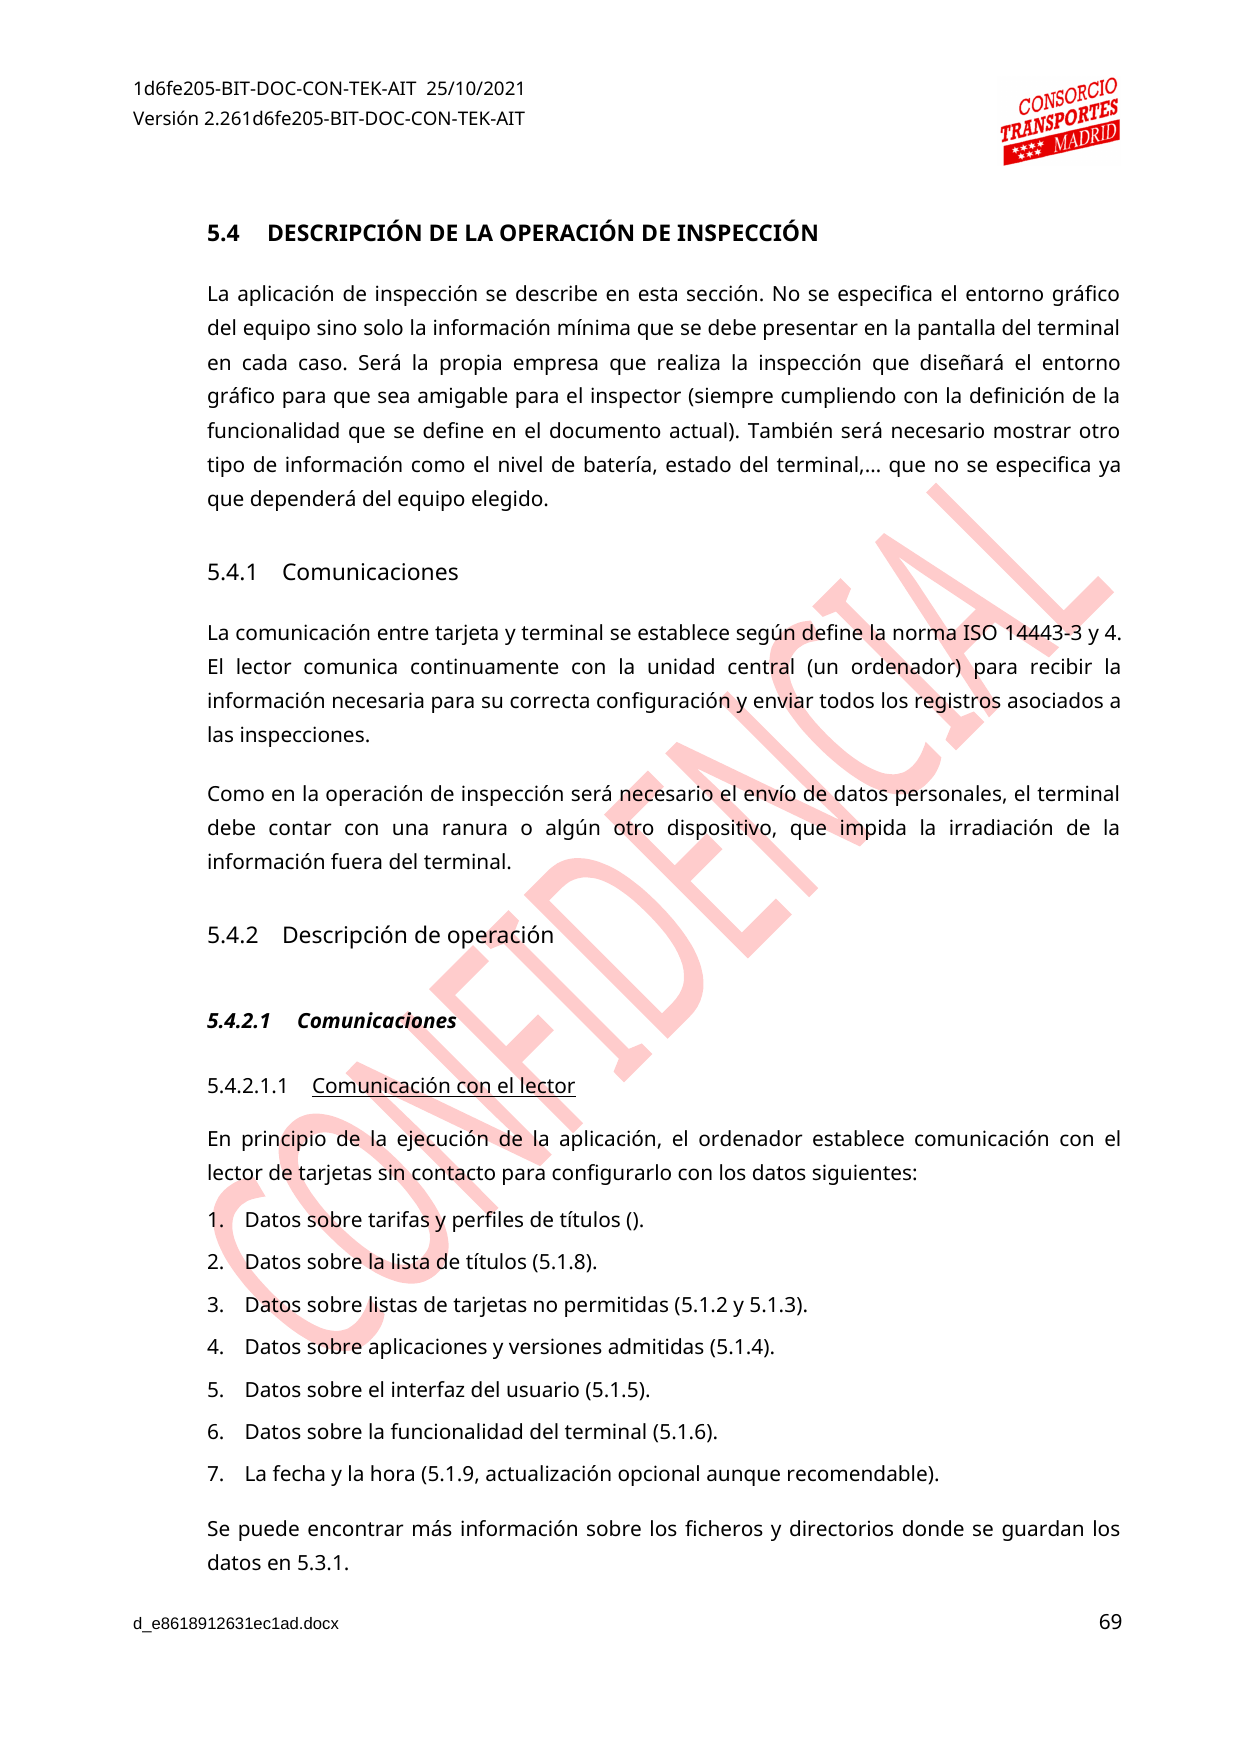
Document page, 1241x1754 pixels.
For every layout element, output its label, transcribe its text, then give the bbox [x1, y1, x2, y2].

text Se puede encontrar más información sobre los ficheros y directorios donde se guardan los datos en 5.3.1. [207, 1514, 1122, 1577]
subtitle Comunicaciones [207, 555, 1122, 587]
list Datos sobre listas de tarjetas no permitidas (5.1.2 y 5.1.3). [207, 1290, 1122, 1318]
text La comunicación entre tarjeta y terminal se establece según define 14443-3 y 4. El lector comunica continuamente con la unidad central (un ordenador) para recibir la información necesaria para su correcta configuración y enviar todos los registros asociados a las inspecciones. [207, 618, 1122, 748]
text La aplicación de inspección se describe en esta sección. No se especifica el entorno gráfico del equipo sino solo la información mínima que se debe presentar en la pantalla del terminal en cada caso. Será la propia empresa que realiza la inspección que diseñará el entorno gráfico para que sea amigable para el inspector (siempre cumpliendo con la definición de la funcionalidad que se define en el documento actual). También será necesario mostrar otro tipo de información como el nivel de batería, estado del terminal,… que no se especifica ya que dependerá del equipo elegido. [207, 279, 1122, 512]
list Datos sobre tarifas y perfiles de títulos (0). [207, 1205, 1122, 1233]
list Datos sobre el interfaz del usuario (5.1.5). [207, 1375, 1122, 1403]
subtitle Comunicación con el lector [207, 1072, 1122, 1100]
text Como en la operación de inspección será necesario el envío de datos personales, el terminal debe contar con una ranura o algún otro dispositivo, que impida la irradiación de la información fuera del terminal. [207, 779, 1122, 876]
subtitle DESCRIPCIÓN DE [207, 217, 1122, 248]
list Datos sobre la lista de títulos (5.1.8). [207, 1247, 1122, 1276]
subtitle Comunicaciones [207, 1006, 1122, 1035]
subtitle Descripción de operación [207, 919, 1122, 950]
list Datos sobre aplicaciones y versiones admitidas (5.1.4). [207, 1332, 1122, 1361]
list La fecha y la hora (5.1.9, actualización opcional aunque recomendable). [207, 1459, 1122, 1488]
list Datos sobre la funcionalidad del terminal (5.1.6). [207, 1417, 1122, 1446]
text En principio de la ejecución de la aplicación, el ordenador establece comunicación con el lector de tarjetas sin contacto para configurarlo con los datos siguientes: [207, 1124, 1122, 1187]
picture [996, 76, 1122, 166]
